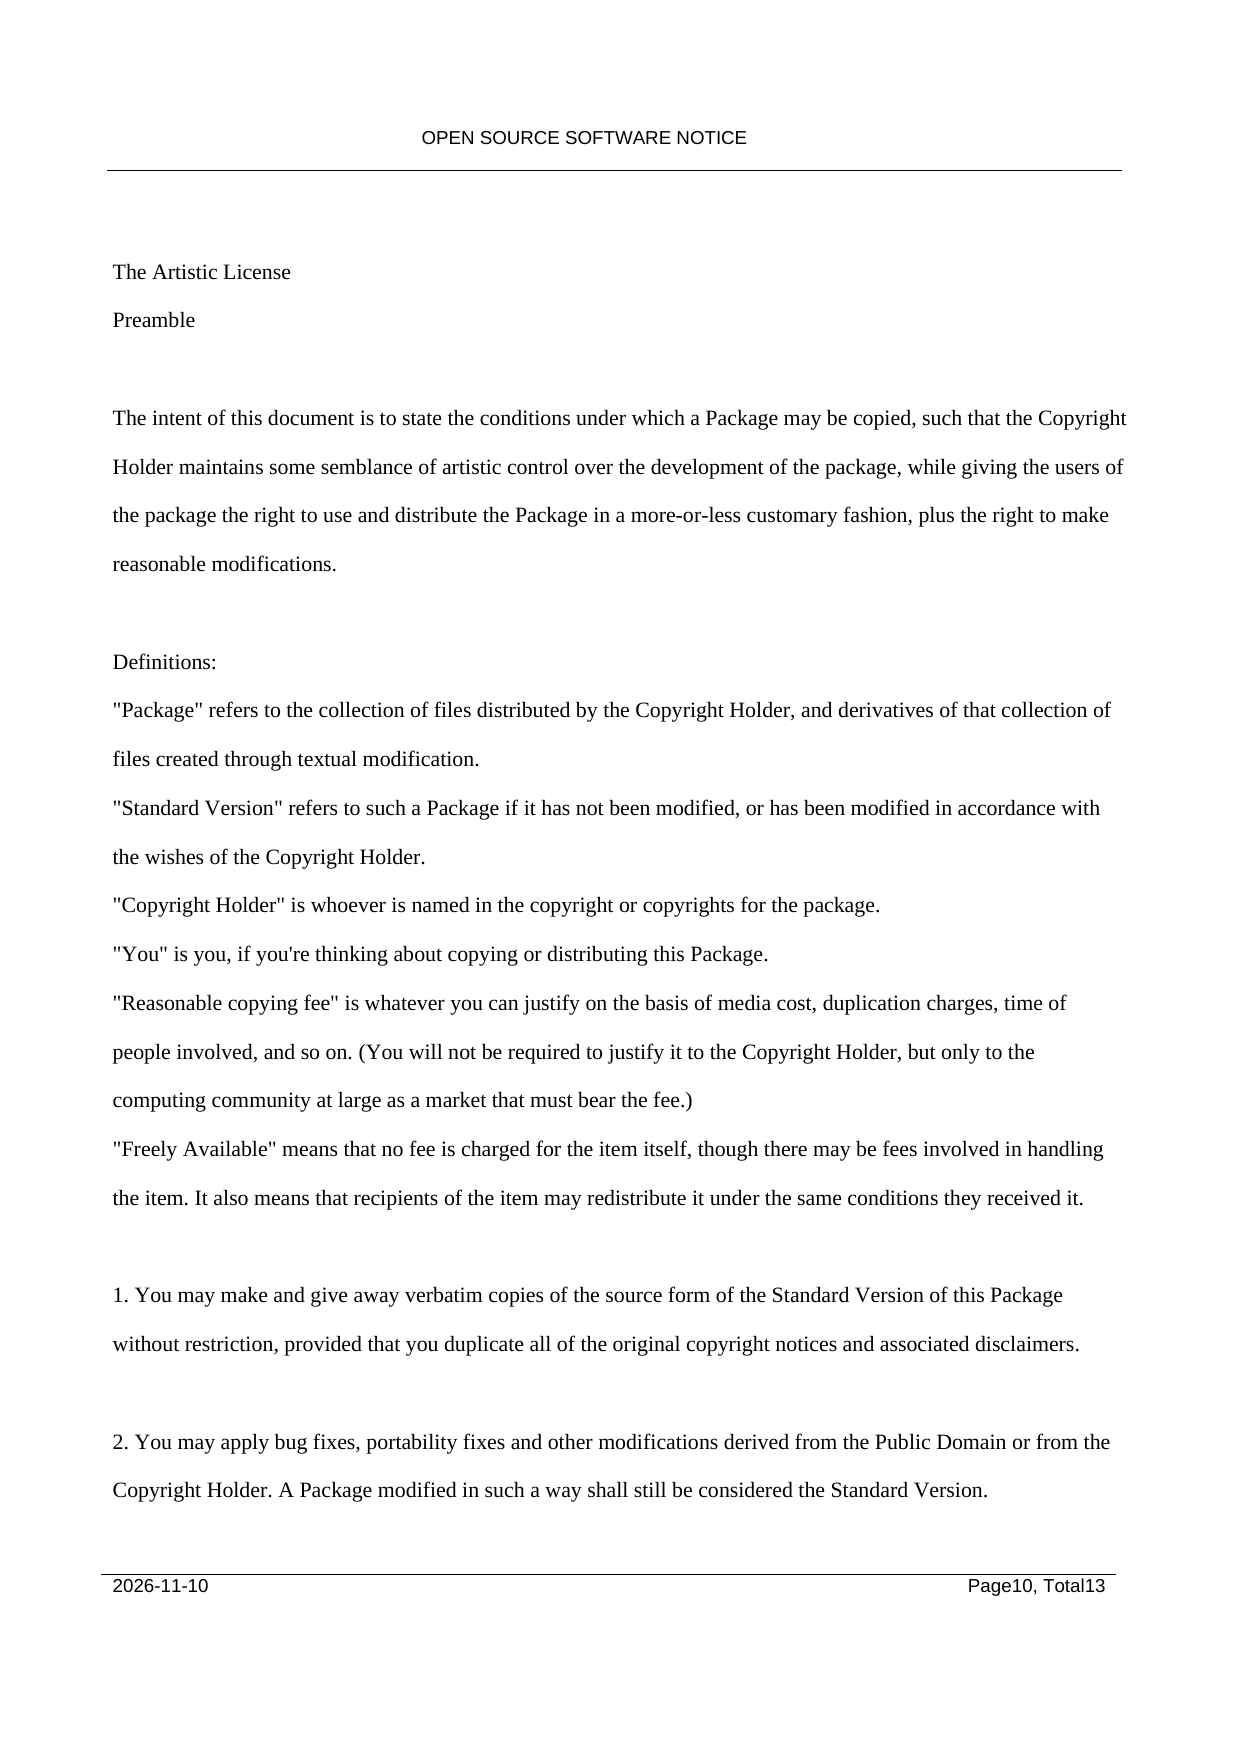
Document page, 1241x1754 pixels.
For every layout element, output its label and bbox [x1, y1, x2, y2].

text [112, 206, 1128, 1506]
